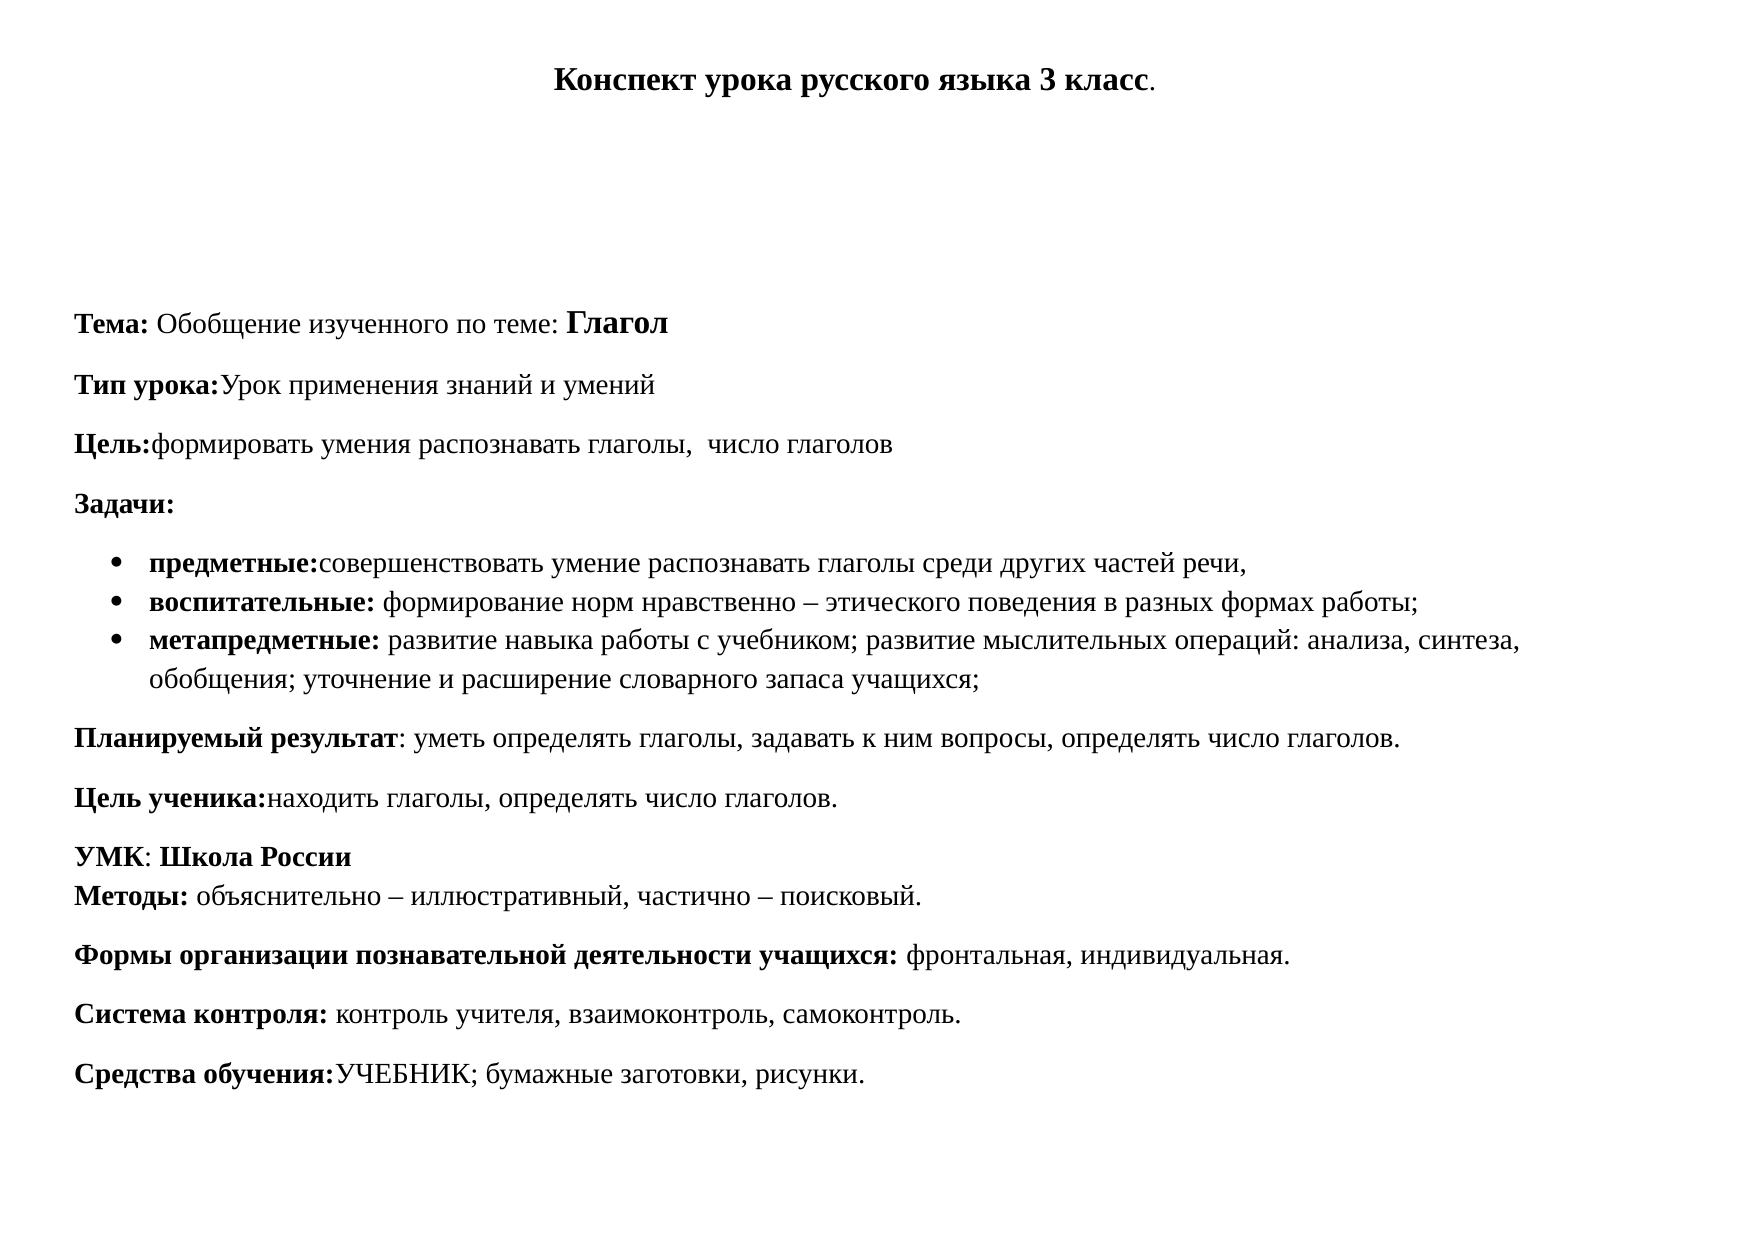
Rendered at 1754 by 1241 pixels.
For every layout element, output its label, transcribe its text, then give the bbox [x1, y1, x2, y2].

text Тема: Обобщение изученного по теме: Глагол [74, 302, 1636, 341]
text Формы организации познавательной деятельности учащихся: фронтальная, индивидуальная. [74, 937, 1636, 971]
text Система контроля: контроль учителя, взаимоконтроль, самоконтроль. [74, 997, 1636, 1030]
text Конспект урока русского языка 3 класс. [74, 59, 1636, 97]
text Задачи: [74, 486, 1636, 519]
text Планируемый результат: уметь определять глаголы, задавать к ним вопросы, определять число глаголов. [74, 721, 1636, 754]
text Средства обучения:УЧЕБНИК; бумажные заготовки, рисунки. [74, 1056, 1636, 1089]
text Методы: объяснительно – иллюстративный, частично – поисковый. [74, 878, 1636, 911]
text Цель:формировать умения распознавать глаголы, число глаголов [74, 426, 1636, 460]
list воспитательные: формирование норм нравственно – этического поведения в разных формах работы; [111, 584, 1636, 617]
list метапредметные: развитие навыка работы с учебником; развитие мыслительных операций: анализа, синтеза, обобщения; уточнение и расширение словарного запаса учащихся; [111, 622, 1636, 695]
text Тип урока:Урок применения знаний и умений [74, 367, 1636, 401]
list предметные:совершенствовать умение распознавать глаголы среди других частей речи, [111, 545, 1636, 579]
text Цель ученика:находить глаголы, определять число глаголов. [74, 780, 1636, 813]
text УМК: Школа России [74, 839, 1636, 873]
